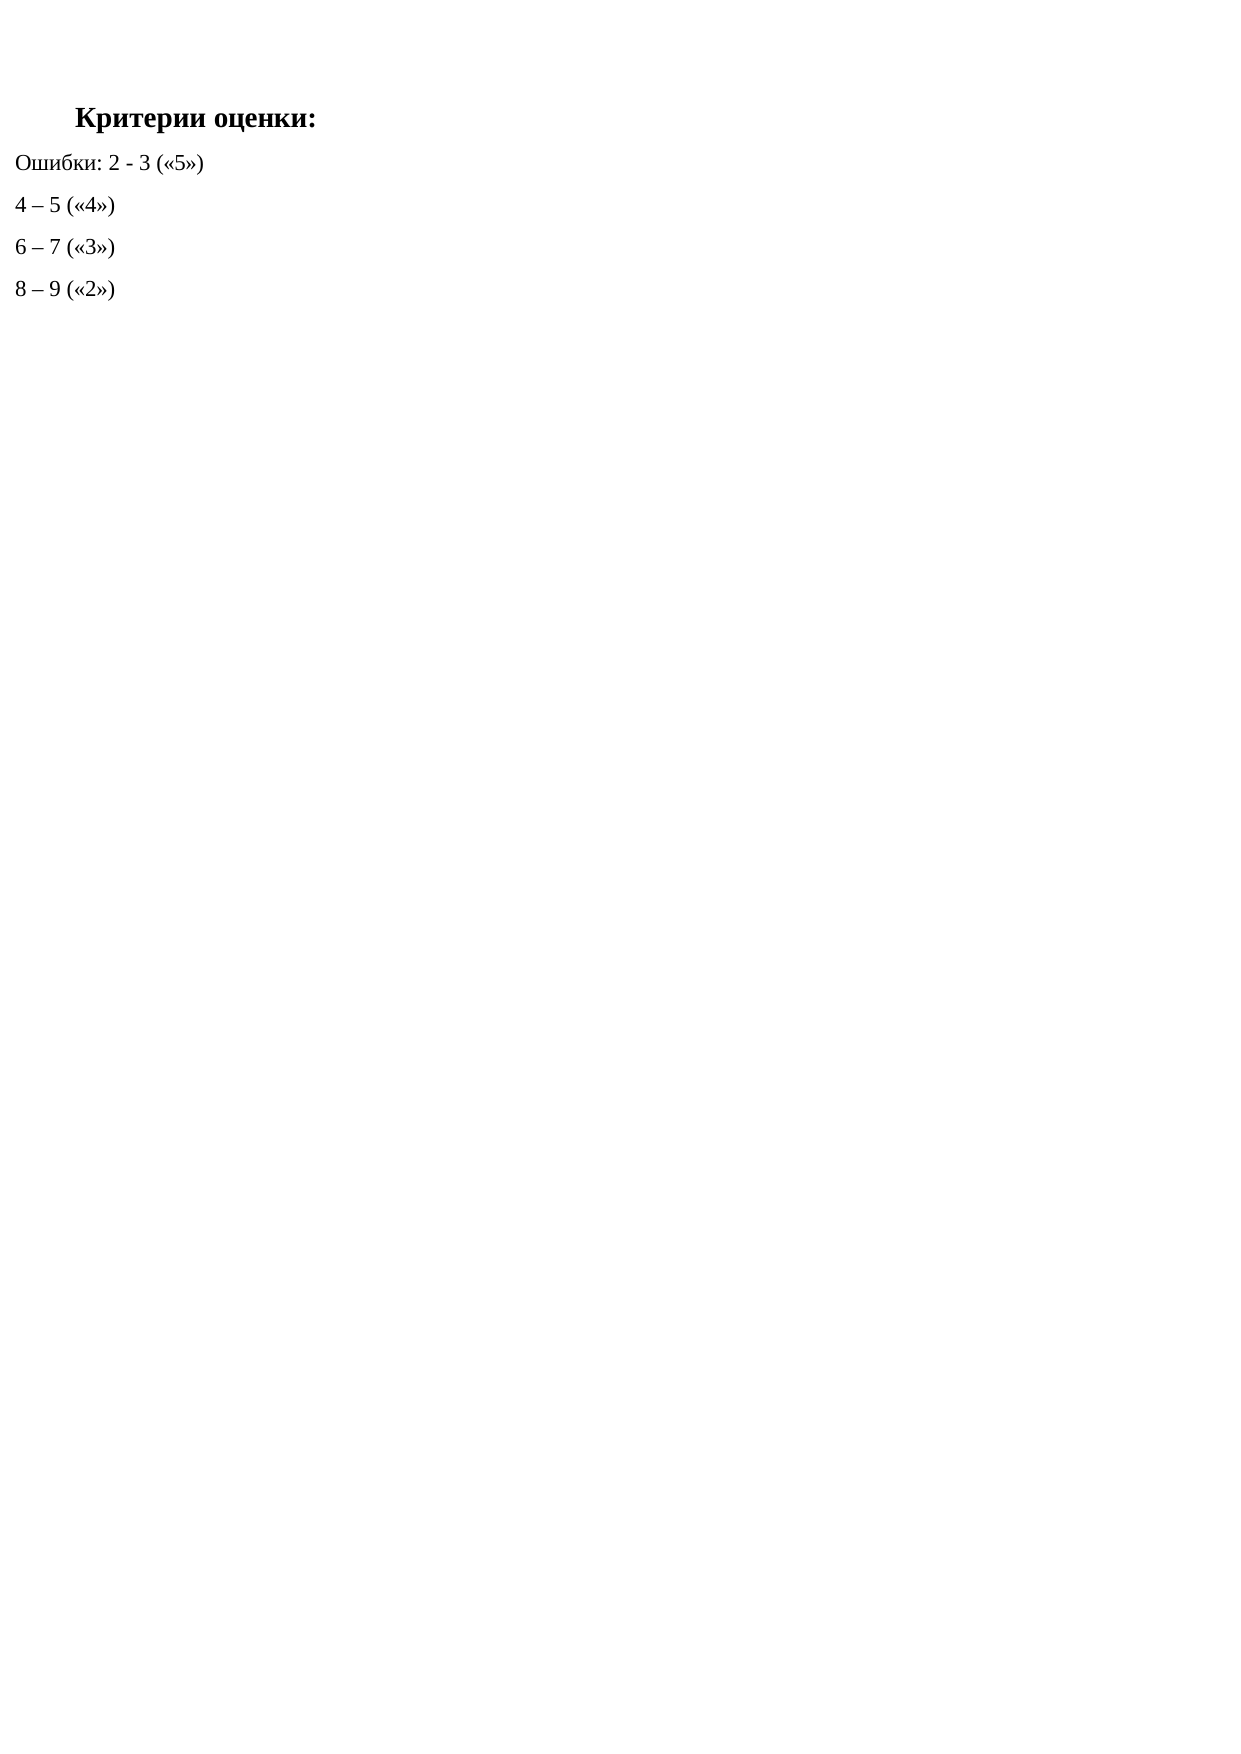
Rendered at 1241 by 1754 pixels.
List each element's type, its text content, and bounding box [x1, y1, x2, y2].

text Ошибки: 2 - 3 («5») [15, 149, 1166, 175]
text 6 – 7 («3») [15, 233, 1166, 259]
subtitle Критерии оценки: [75, 100, 1166, 133]
text 8 – 9 («2») [15, 275, 1166, 301]
text 4 – 5 («4») [15, 191, 1166, 217]
